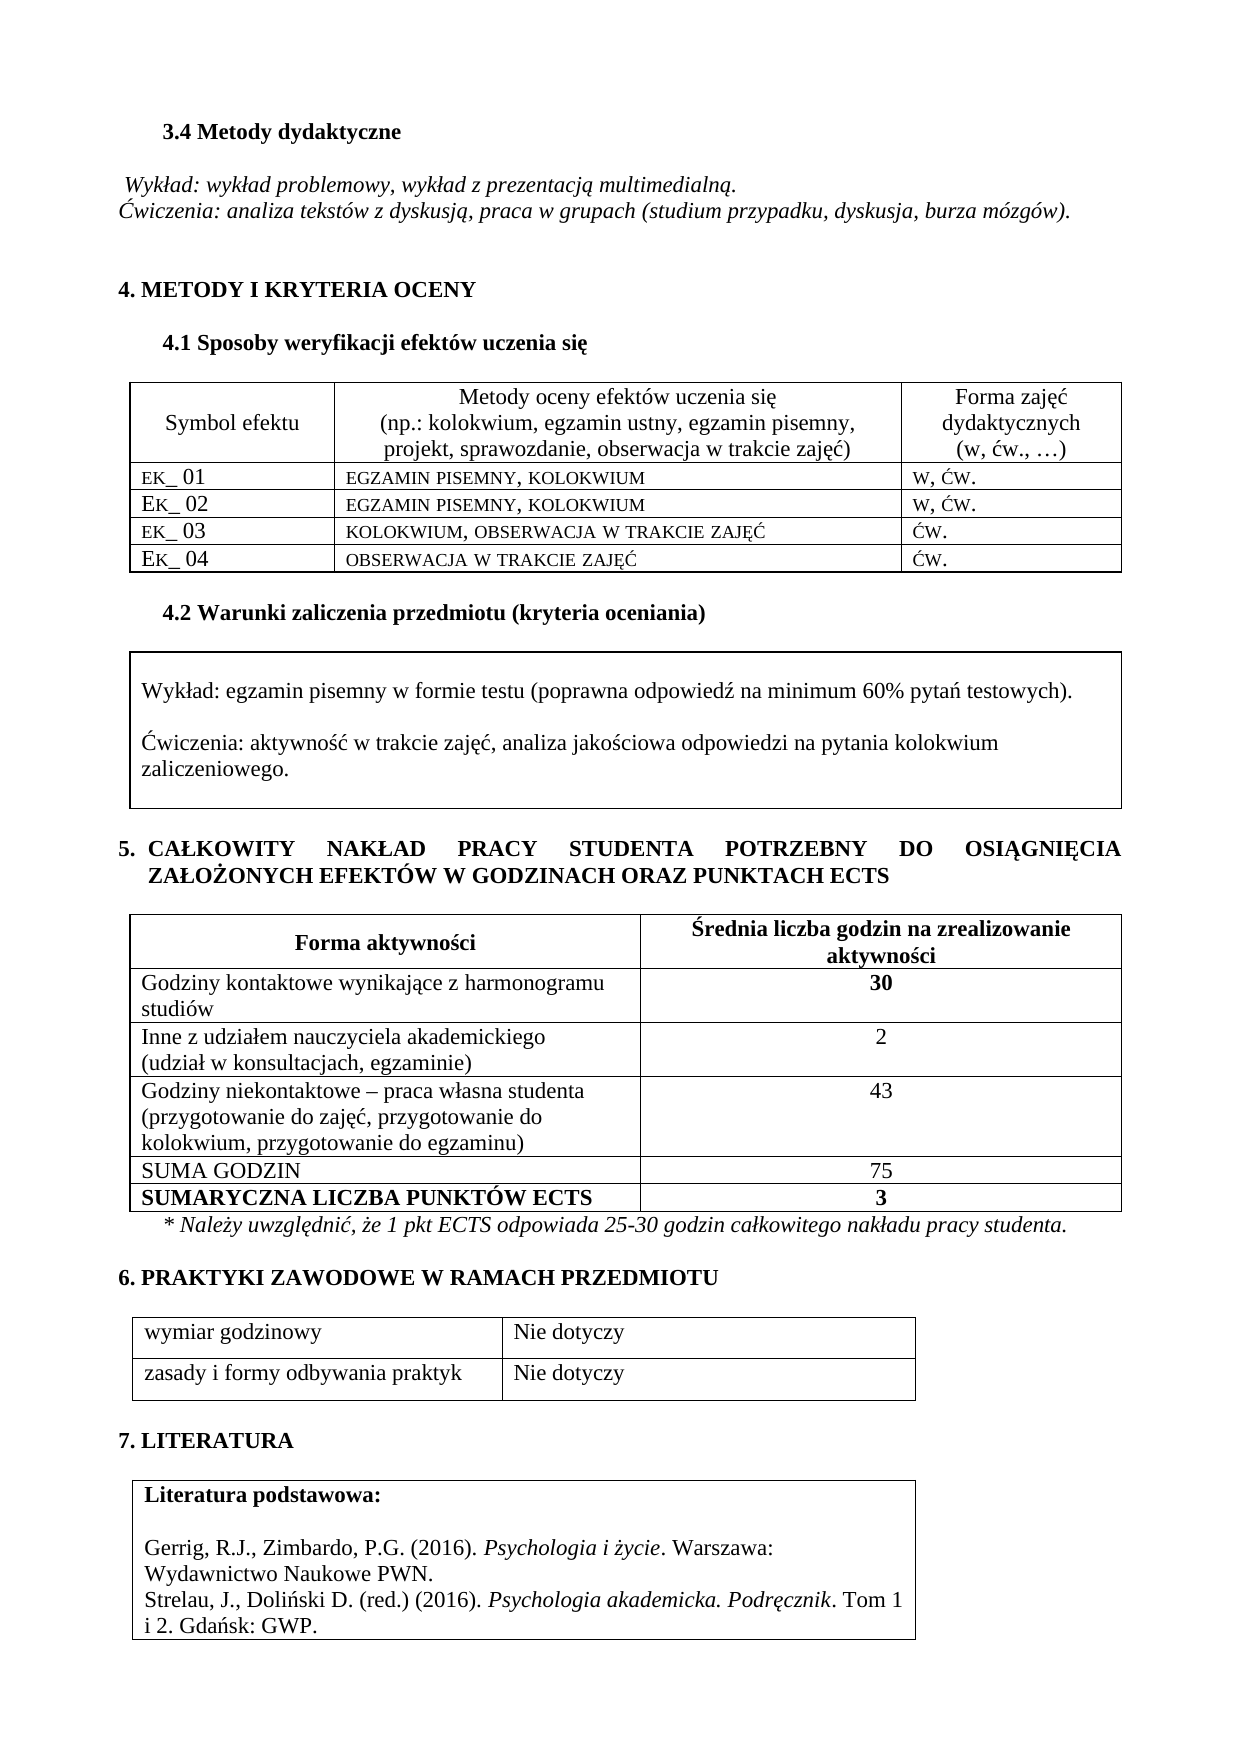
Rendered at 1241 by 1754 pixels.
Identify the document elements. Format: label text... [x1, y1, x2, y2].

table_cell egzamin pisemny, kolokwium [335, 463, 901, 489]
table_cell obserwacja w trakcie zajęć [335, 545, 901, 571]
text Wykład: wykład problemowy, wykład z prezentacją multimedialną. [118, 171, 1122, 197]
table_cell ćw. [902, 545, 1121, 571]
text 4. METODY I KRYTERIA OCENY [118, 276, 1122, 303]
table_header Metody oceny efektów uczenia się (np.: kolokwium, egzamin ustny, egzamin pisemny, projekt, sprawozdanie, obserwacja w trakcie zajęć) [335, 383, 901, 462]
table_header Literatura podstawowa: Gerrig, R.J., Zimbardo, P.G. (2016). Psychologia i życie. Warszawa: Wydawnictwo Naukowe PWN. Strelau, J., Doliński D. (red.) (2016). Psychologia akademicka. Podręcznik. Tom 1 i 2. Gdańsk: GWP. [133, 1481, 915, 1639]
table_cell Ek_ 04 [131, 545, 334, 571]
table_cell SUMA GODZIN [131, 1157, 640, 1183]
table_cell Godziny niekontaktowe – praca własna studenta (przygotowanie do zajęć, przygotowanie do kolokwium, przygotowanie do egzaminu) [131, 1077, 640, 1156]
table_cell Godziny kontaktowe wynikające z harmonogramu studiów [131, 969, 640, 1022]
text 5. CAŁKOWITY NAKŁAD PRACY STUDENTA POTRZEBNY DO OSIĄGNIĘCIA ZAŁOŻONYCH EFEKTÓW W GODZINACH ORAZ PUNKTACH ECTS [118, 835, 1122, 888]
table_cell kolokwium, obserwacja w trakcie zajęć [335, 518, 901, 544]
table_cell ek_ 01 [131, 463, 334, 489]
table_header wymiar godzinowy [133, 1318, 502, 1358]
table_cell w, ćw. [902, 490, 1121, 517]
table_cell 75 [641, 1157, 1121, 1183]
table_cell 2 [641, 1023, 1121, 1076]
table_header Forma aktywności [131, 915, 640, 968]
text 6. PRAKTYKI ZAWODOWE W RAMACH PRZEDMIOTU [118, 1264, 1122, 1291]
table_cell Inne z udziałem nauczyciela akademickiego (udział w konsultacjach, egzaminie) [131, 1023, 640, 1076]
table_header Średnia liczba godzin na zrealizowanie aktywności [641, 915, 1121, 968]
table_cell 3 [641, 1184, 1121, 1211]
table_cell ćw. [902, 518, 1121, 544]
table_cell 43 [641, 1077, 1121, 1156]
text 4.2 Warunki zaliczenia przedmiotu (kryteria oceniania) [162, 599, 1122, 625]
table_header Wykład: egzamin pisemny w formie testu (poprawna odpowiedź na minimum 60% pytań testowych). Ćwiczenia: aktywność w trakcie zajęć, analiza jakościowa odpowiedzi na pytania kolokwium zaliczeniowego. [131, 653, 1121, 808]
text 4.1 Sposoby weryfikacji efektów uczenia się [162, 329, 1122, 355]
table_cell ek_ 03 [131, 518, 334, 544]
text Ćwiczenia: analiza tekstów z dyskusją, praca w grupach (studium przypadku, dyskusja, burza mózgów). [118, 197, 1122, 223]
table_cell egzamin pisemny, kolokwium [335, 490, 901, 517]
table_cell Nie dotyczy [503, 1359, 915, 1400]
table_cell 30 [641, 969, 1121, 1022]
text * Należy uwzględnić, że 1 pkt ECTS odpowiada 25-30 godzin całkowitego nakładu pracy studenta. [162, 1212, 1122, 1238]
table_cell Ek_ 02 [131, 490, 334, 517]
text 3.4 Metody dydaktyczne [162, 118, 1122, 144]
table_cell w, ćw. [902, 463, 1121, 489]
text 7. LITERATURA [118, 1427, 1122, 1453]
table_header Symbol efektu [131, 383, 334, 462]
table_header Forma zajęć dydaktycznych (w, ćw., …) [902, 383, 1121, 462]
table_cell zasady i formy odbywania praktyk [133, 1359, 502, 1400]
table_cell SUMARYCZNA LICZBA PUNKTÓW ECTS [131, 1184, 640, 1211]
table_header Nie dotyczy [503, 1318, 915, 1358]
